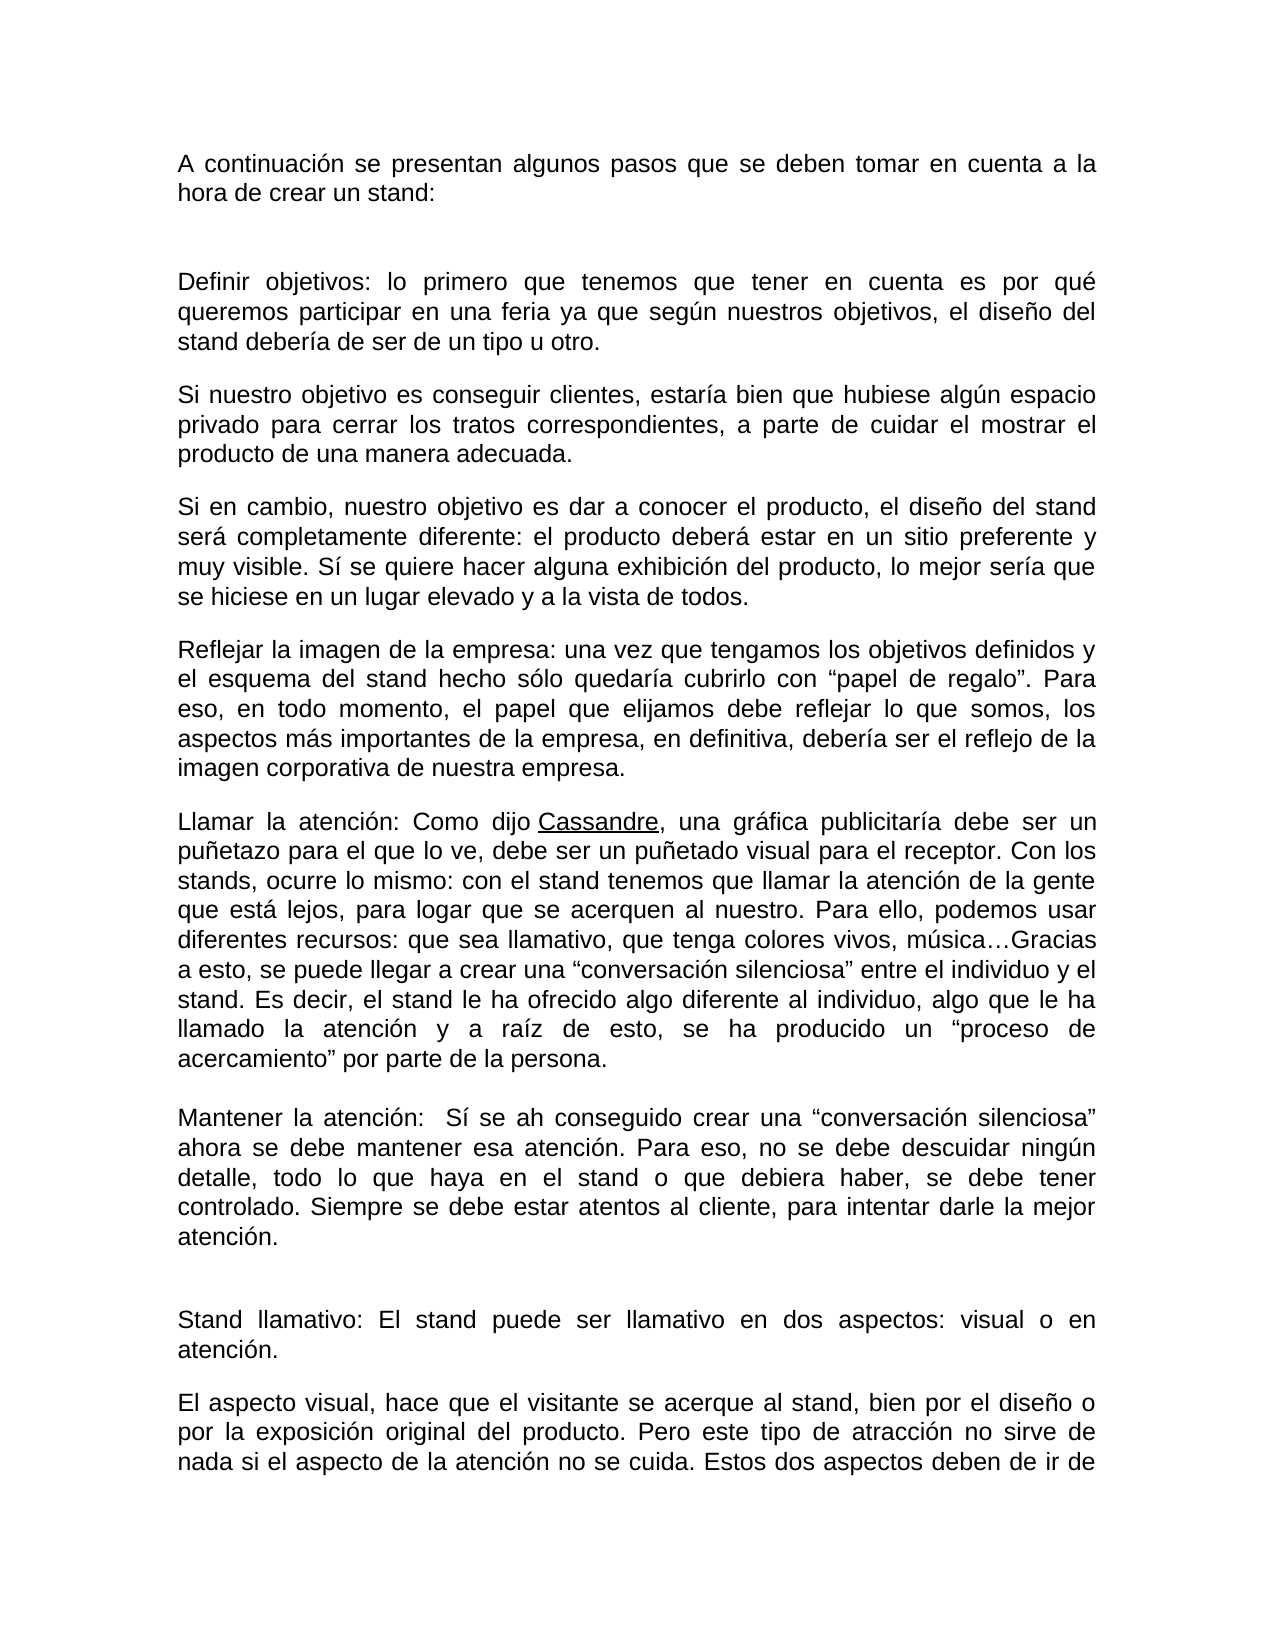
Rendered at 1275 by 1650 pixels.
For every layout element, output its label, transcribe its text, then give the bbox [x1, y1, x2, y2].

text Definir objetivos: lo primero que tenemos que tener en cuenta es por qué queremos participar en una feria ya que según nuestros objetivos, el diseño del stand debería de ser de un tipo u otro. [177, 266, 1098, 356]
text Si nuestro objetivo es conseguir clientes, estaría bien que hubiese algún espacio privado para cerrar los tratos correspondientes, a parte de cuidar el mostrar el producto de una manera adecuada. [177, 379, 1098, 468]
text Reflejar la imagen de la empresa: una vez que tengamos los objetivos definidos y el esquema del stand hecho sólo quedaría cubrirlo con “papel de regalo”. Para eso, en todo momento, el papel que elijamos debe reflejar lo que somos, los aspectos más importantes de la empresa, en definitiva, debería ser el reflejo de la imagen corporativa de nuestra empresa. [177, 634, 1098, 782]
text Si en cambio, nuestro objetivo es dar a conocer el producto, el diseño del stand será completamente diferente: el producto deberá estar en un sitio preferente y muy visible. Sí se quiere hacer alguna exhibición del producto, lo mejor sería que se hiciese en un lugar elevado y a la vista de todos. [177, 491, 1098, 610]
text Mantener la atención: Sí se ah conseguido crear una “conversación silenciosa” ahora se debe mantener esa atención. Para eso, no se debe descuidar ningún detalle, todo lo que haya en el stand o que debiera haber, se debe tener controlado. Siempre se debe estar atentos al cliente, para intentar darle la mejor atención. [177, 1102, 1098, 1251]
text Llamar la atención: Como dijo Cassandre, una gráfica publicitaría debe ser un puñetazo para el que lo ve, debe ser un puñetado visual para el receptor. Con los stands, ocurre lo mismo: con el stand tenemos que llamar la atención de la gente que está lejos, para logar que se acerquen al nuestro. Para ello, podemos usar diferentes recursos: que sea llamativo, que tenga colores vivos, música…Gracias a esto, se puede llegar a crear una “conversación silenciosa” entre el individuo y el stand. Es decir, el stand le ha ofrecido algo diferente al individuo, algo que le ha llamado la atención y a raíz de esto, se ha producido un “proceso de acercamiento” por parte de la persona. [177, 806, 1098, 1073]
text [177, 1387, 1098, 1476]
text Stand llamativo: El stand puede ser llamativo en dos aspectos: visual o en atención. [177, 1304, 1098, 1363]
text A continuación se presentan algunos pasos que se deben tomar en cuenta a la hora de crear un stand: [177, 148, 1098, 207]
